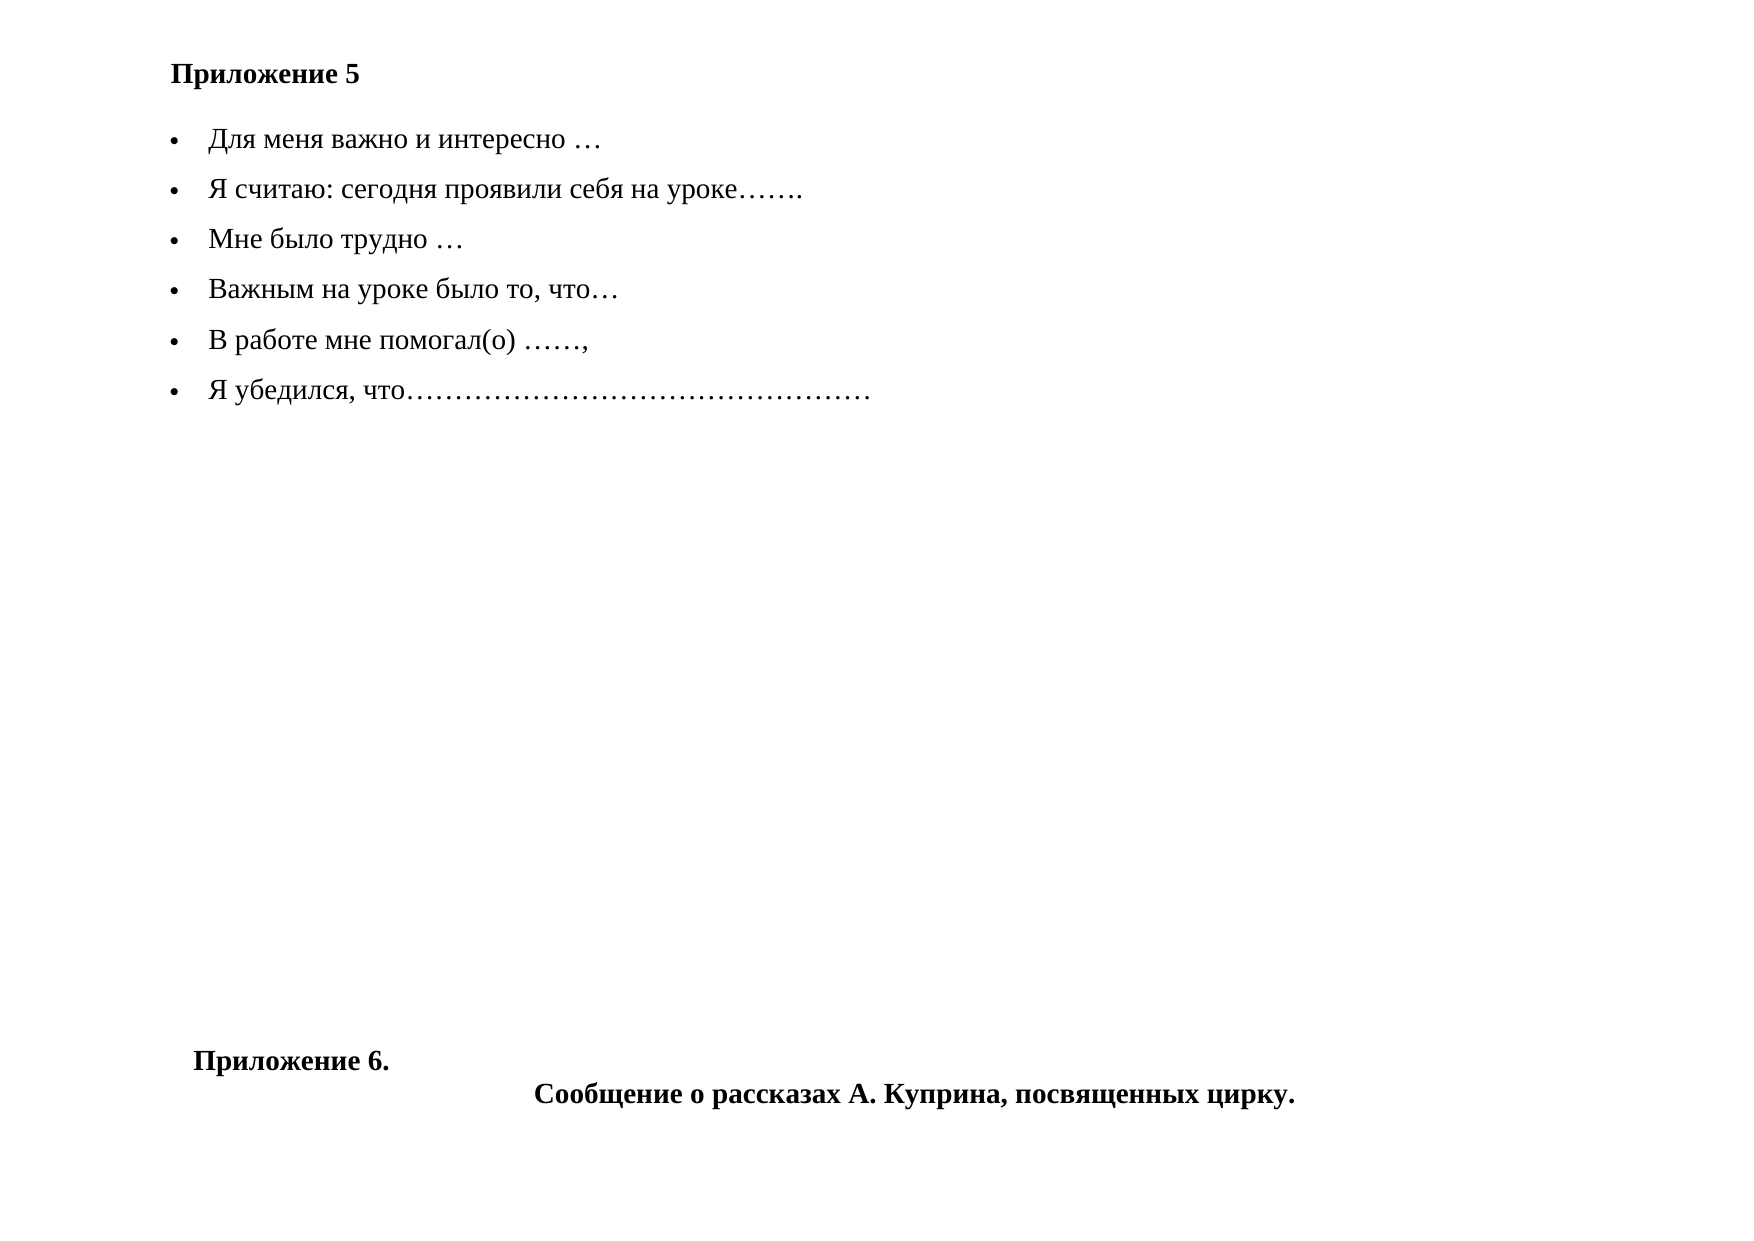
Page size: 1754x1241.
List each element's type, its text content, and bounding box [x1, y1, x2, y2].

list Я убедился, что………………………………………… [171, 372, 1651, 406]
list Для меня важно и интересно … [171, 121, 1651, 154]
text Приложение 6. [193, 1043, 1636, 1077]
list В работе мне помогал(о) ……, [171, 322, 1651, 356]
list Я считаю: сегодня проявили себя на уроке……. [171, 171, 1651, 204]
list Важным на уроке было то, что… [171, 272, 1651, 305]
text Приложение 5 [171, 56, 1651, 90]
list Мне было трудно … [171, 221, 1651, 255]
text Сообщение о рассказах А. Куприна, посвященных цирку. [193, 1077, 1636, 1110]
